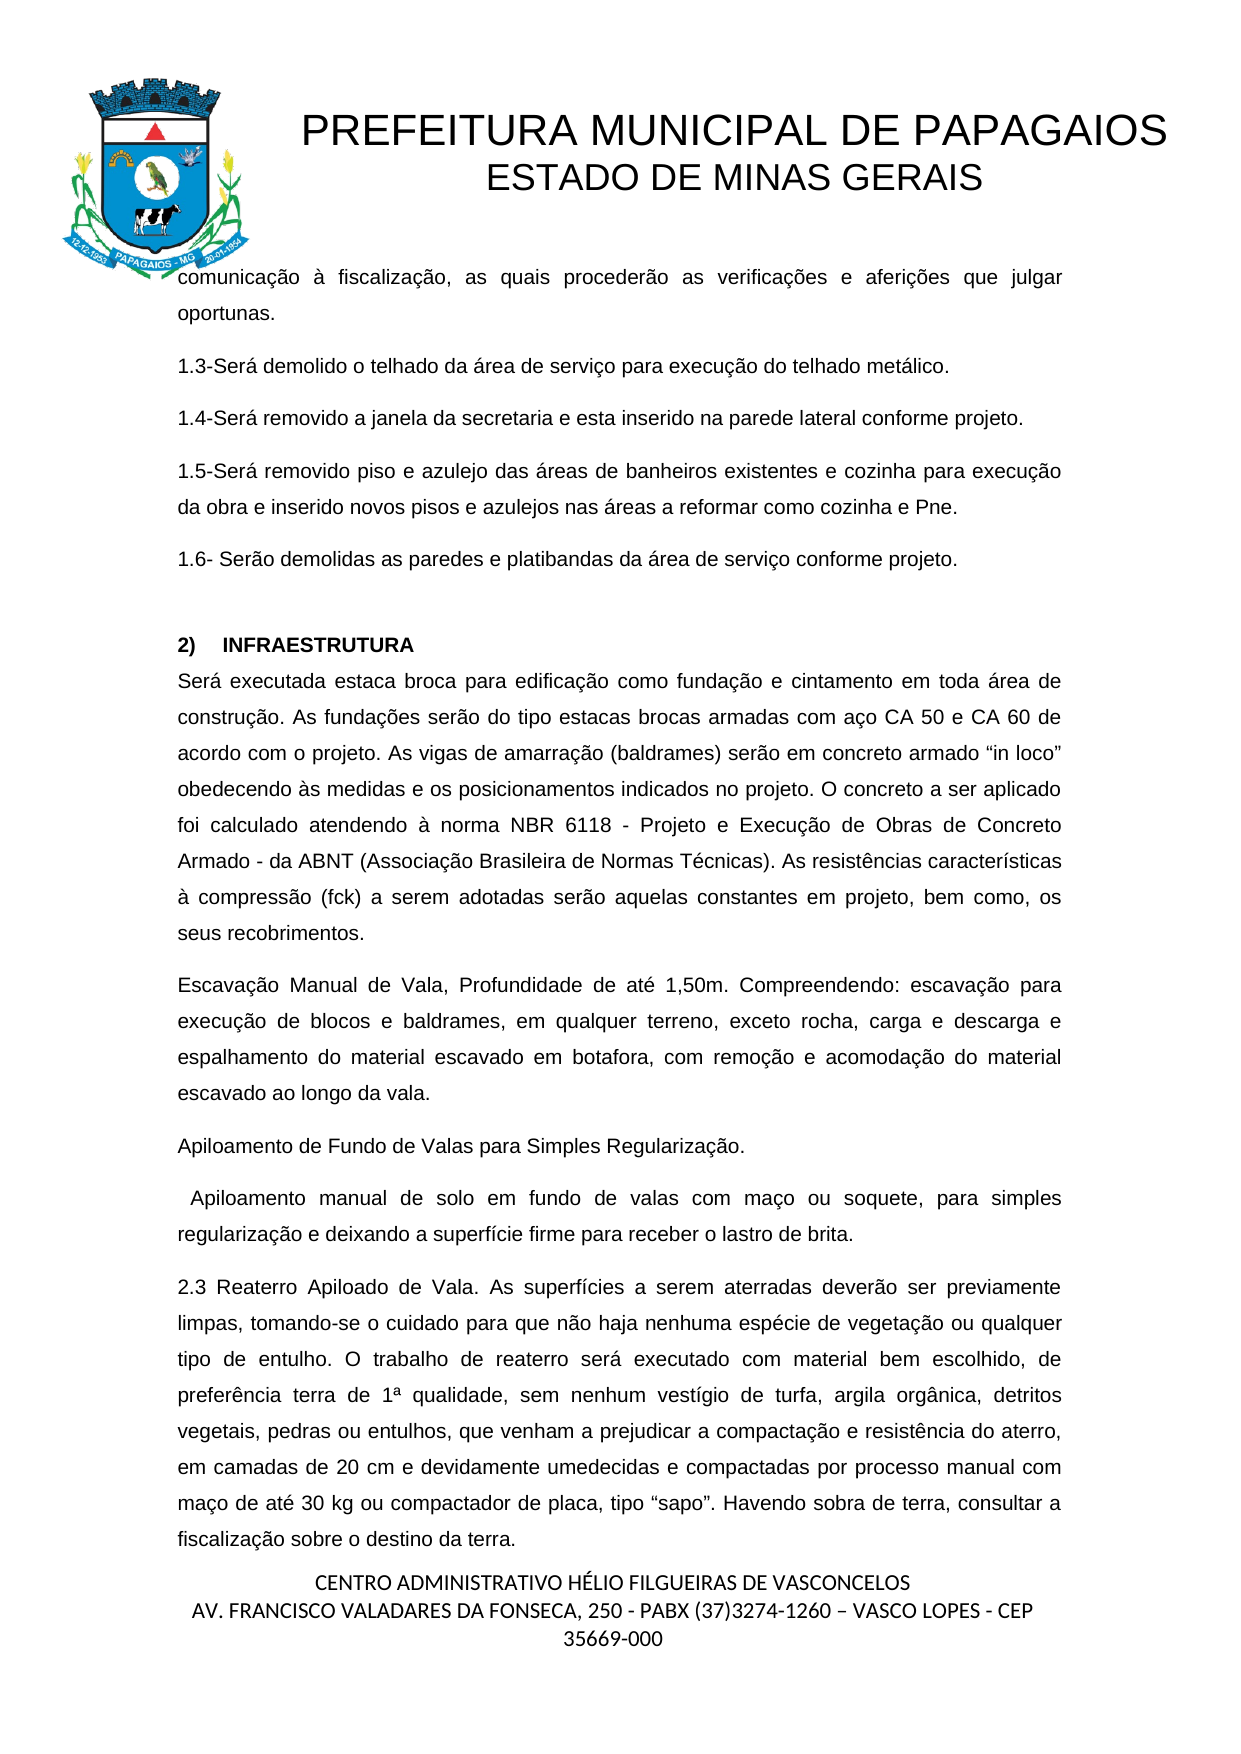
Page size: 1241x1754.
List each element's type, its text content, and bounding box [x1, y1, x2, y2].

text Apiloamento de Fundo de Valas para Simples Regularização. [177, 1134, 1063, 1158]
text 1.5-Será removido piso e azulejo das áreas de banheiros existentes e cozinha para execução da obra e inserido novos pisos e azulejos nas áreas a reformar como cozinha e Pne. [177, 459, 1063, 518]
picture [226, 240, 241, 250]
picture [206, 256, 214, 262]
text Apiloamento manual de solo em fundo de valas com maço ou soquete, para simples regularização e deixando a superfície firme para receber o lastro de brita. [177, 1186, 1063, 1246]
text 1.3-Será demolido o telhado da área de serviço para execução do telhado metálico. [177, 353, 1063, 377]
picture [180, 255, 194, 263]
picture [61, 73, 251, 281]
text Será executada estaca broca para edificação como fundação e cintamento em toda área de construção. As fundações serão do tipo estacas brocas armadas com aço CA 50 e CA 60 de acordo com o projeto. As vigas de amarração (baldrames) serão em concreto armado “in loco” obedecendo às medidas e os posicionamentos indicados no projeto. O concreto a ser aplicado foi calculado atendendo à norma NBR 6118 - Projeto e Execução de Obras de Concreto Armado - da ABNT (Associação Brasileira de Normas Técnicas). As resistências características à compressão (fck) a serem adotadas serão aquelas constantes em projeto, bem como, os seus recobrimentos. [177, 669, 1063, 944]
picture [189, 260, 201, 265]
text Escavação Manual de Vala, Profundidade de até 1,50m. Compreendendo: escavação para execução de blocos e baldrames, em qualquer terreno, exceto rocha, carga e descarga e espalhamento do material escavado em botafora, com remoção e acomodação do material escavado ao longo da vala. [177, 973, 1063, 1105]
subtitle INFRAESTRUTURA [177, 633, 1063, 657]
text 2.3 Reaterro Apiloado de Vala. As superfícies a serem aterradas deverão ser previamente limpas, tomando-se o cuidado para que não haja nenhuma espécie de vegetação ou qualquer tipo de entulho. O trabalho de reaterro será executado com material bem escolhido, de preferência terra de 1ª qualidade, sem nenhum vestígio de turfa, argila orgânica, detritos vegetais, pedras ou entulhos, que venham a prejudicar a compactação e resistência do aterro, em camadas de 20 cm e devidamente umedecidas e compactadas por processo manual com maço de até 30 kg ou compactador de placa, tipo “sapo”. Havendo sobra de terra, consultar a fiscalização sobre o destino da terra. [177, 1275, 1063, 1550]
picture [163, 261, 171, 267]
text 1.4-Será removido a janela da secretaria e esta inserido na parede lateral conforme projeto. [177, 406, 1063, 430]
text 1.6- Serão demolidas as paredes e platibandas da área de serviço conforme projeto. [177, 547, 1063, 571]
